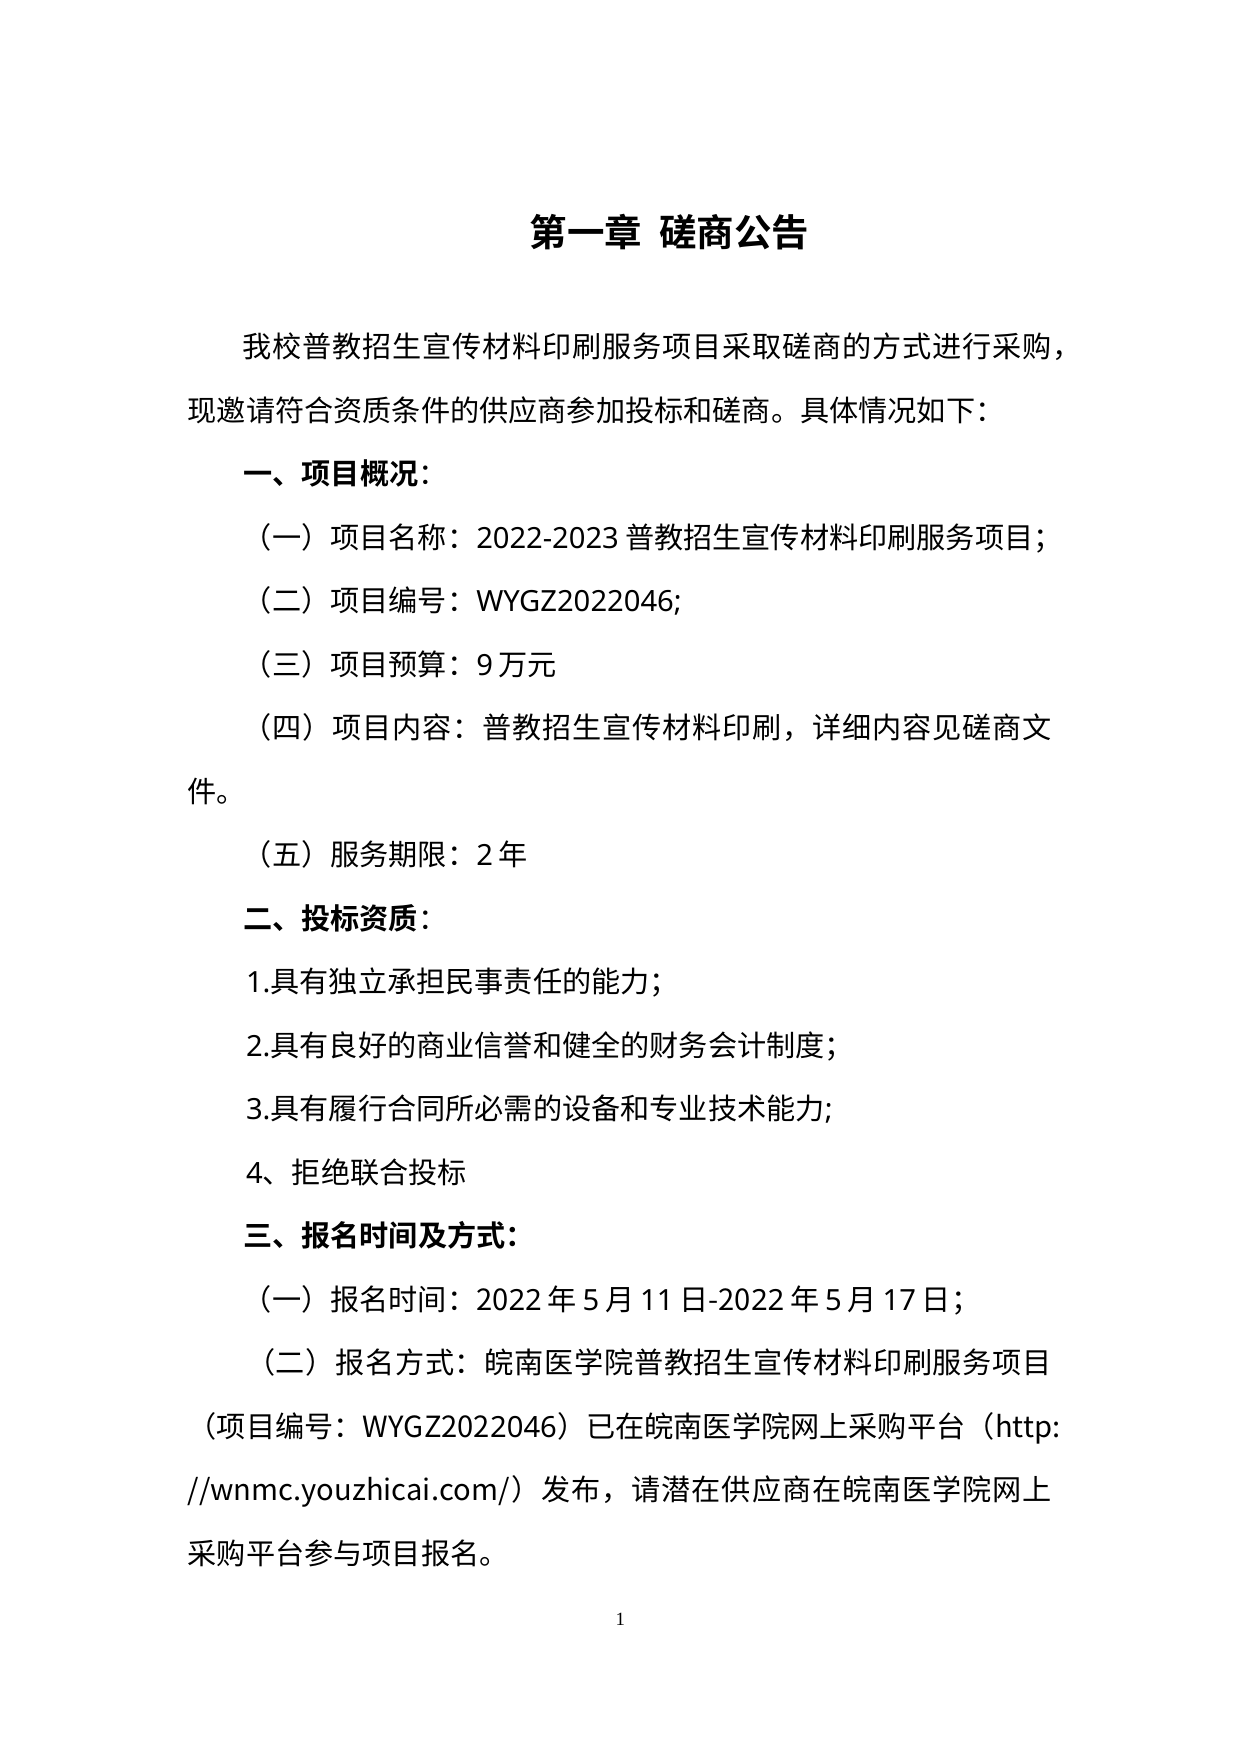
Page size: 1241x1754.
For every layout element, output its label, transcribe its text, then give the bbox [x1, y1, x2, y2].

text （二）项目编号：WYGZ2022046; [187, 578, 1053, 620]
subtitle 第一章 磋商公告 [286, 197, 1053, 262]
text 我校普教招生宣传材料印刷服务项目采取磋商的方式进行采购，现邀请符合资质条件的供应商参加投标和磋商。具体情况如下： [187, 324, 1053, 429]
text 一、项目概况： [187, 451, 1053, 493]
text （五）服务期限：2年 [187, 832, 1053, 874]
text 三、报名时间及方式： [187, 1213, 1053, 1255]
text 1.具有独立承担民事责任的能力； [187, 959, 1053, 1001]
text 3.具有履行合同所必需的设备和专业技术能力; [187, 1086, 1053, 1128]
text （一）报名时间：2022年5月11日-2022年5月17日； [187, 1276, 1053, 1319]
text （四）项目内容：普教招生宣传材料印刷，详细内容见磋商文件。 [187, 705, 1053, 811]
text 4、拒绝联合投标 [187, 1149, 1053, 1192]
text （二）报名方式：皖南医学院普教招生宣传材料印刷服务项目（项目编号：WYGZ2022046）已在皖南医学院网上采购平台（http://wnmc.youzhicai.com/）发布，请潜在供应商在皖南医学院网上采购平台参与项目报名。 [187, 1340, 1053, 1572]
text 二、投标资质： [187, 895, 1053, 937]
text （一）项目名称：2022-2023普教招生宣传材料印刷服务项目； [187, 514, 1053, 557]
text 2.具有良好的商业信誉和健全的财务会计制度； [187, 1022, 1053, 1064]
text （三）项目预算：9万元 [187, 641, 1053, 684]
